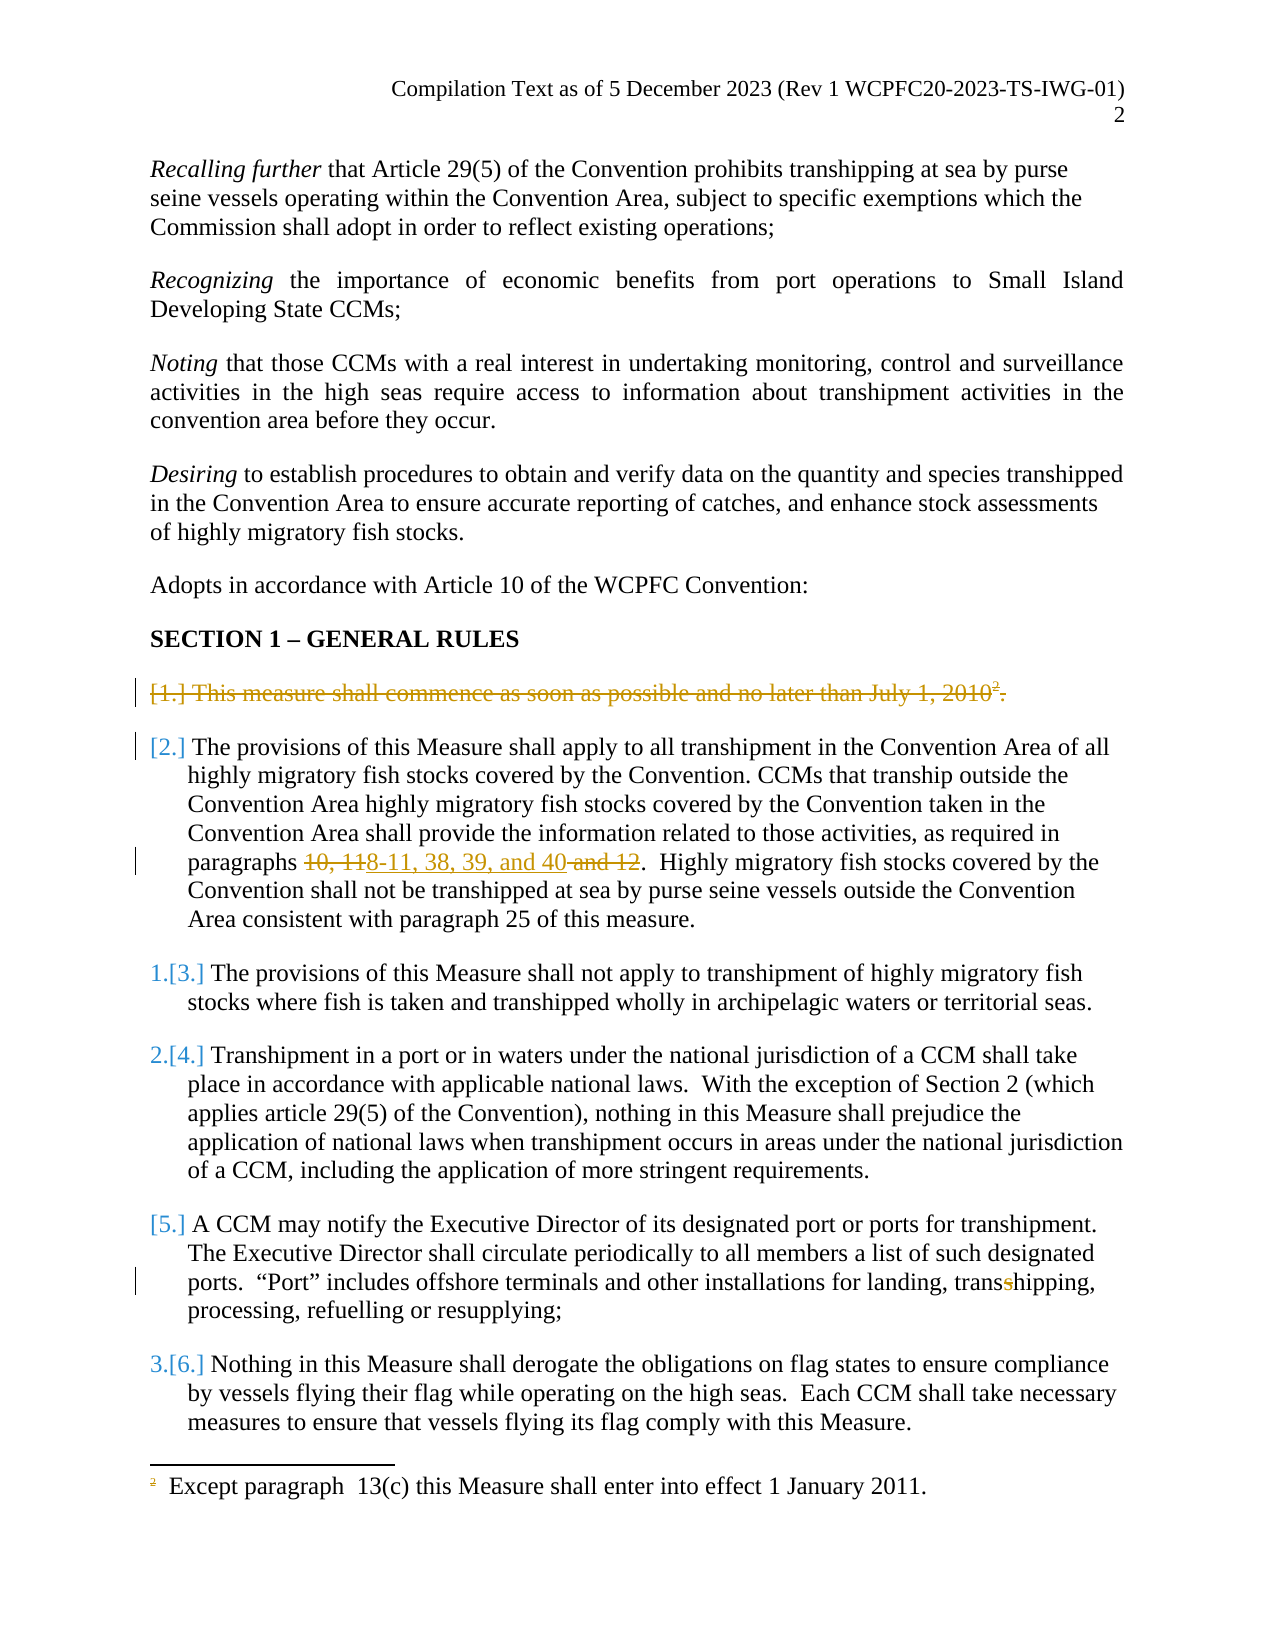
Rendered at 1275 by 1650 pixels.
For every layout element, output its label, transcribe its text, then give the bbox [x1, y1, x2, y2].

list Nothing in this Measure shall derogate the obligations on flag states to ensure compliance by vessels flying their flag while operating on the high seas. Each CCM shall take necessary measures to ensure that vessels flying its flag comply with this Measure. [150, 1349, 1125, 1435]
text Noting that those CCMs with a real interest in undertaking monitoring, control and surveillance activities in the high seas require access to information about transhipment activities in the convention area before they occur. [150, 348, 1125, 434]
text Recognizing the importance of economic benefits from port operations to Small Island Developing State CCMs; [150, 265, 1125, 323]
list The provisions of this Measure shall apply to all transhipment in the Convention Area of all highly migratory fish stocks covered by the Convention. CCMs that tranship outside the Convention Area highly migratory fish stocks covered by the Convention taken in the Convention Area shall provide the information related to those activities, as required in paragraphs . Highly migratory fish stocks covered by the Convention shall not be transhipped at sea by purse seine vessels outside the Convention Area consistent with paragraph 25 of this measure. [150, 732, 1125, 933]
list A CCM may notify the Executive Director of its designated port or ports for transhipment. The Executive Director shall circulate periodically to all members a list of such designated ports. “Port” includes offshore terminals and other installations for landing, transhipping, processing, refuelling or resupplying; [150, 1209, 1125, 1324]
text Desiring to establish procedures to obtain and verify data on the quantity and species transhipped in the Convention Area to ensure accurate reporting of catches, and enhance stock assessments of highly migratory fish stocks. [150, 459, 1125, 545]
text Recalling further that Article 29(5) of the Convention prohibits transhipping at sea by purse seine vessels operating within the Convention Area, subject to specific exemptions which the Commission shall adopt in order to reflect existing operations; [150, 154, 1110, 240]
list Transhipment in a port or in waters under the national jurisdiction of a CCM shall take place in accordance with applicable national laws. With the exception of Section 2 (which applies article 29(5) of the Convention), nothing in this Measure shall prejudice the application of national laws when transhipment occurs in areas under the national jurisdiction of a CCM, including the application of more stringent requirements. [150, 1040, 1125, 1184]
text SECTION 1 – GENERAL RULES [150, 624, 1125, 653]
list The provisions of this Measure shall not apply to transhipment of highly migratory fish stocks where fish is taken and transhipped wholly in archipelagic waters or territorial seas. [150, 958, 1125, 1015]
text Adopts in accordance with Article 10 of the WCPFC Convention: [150, 570, 1110, 599]
